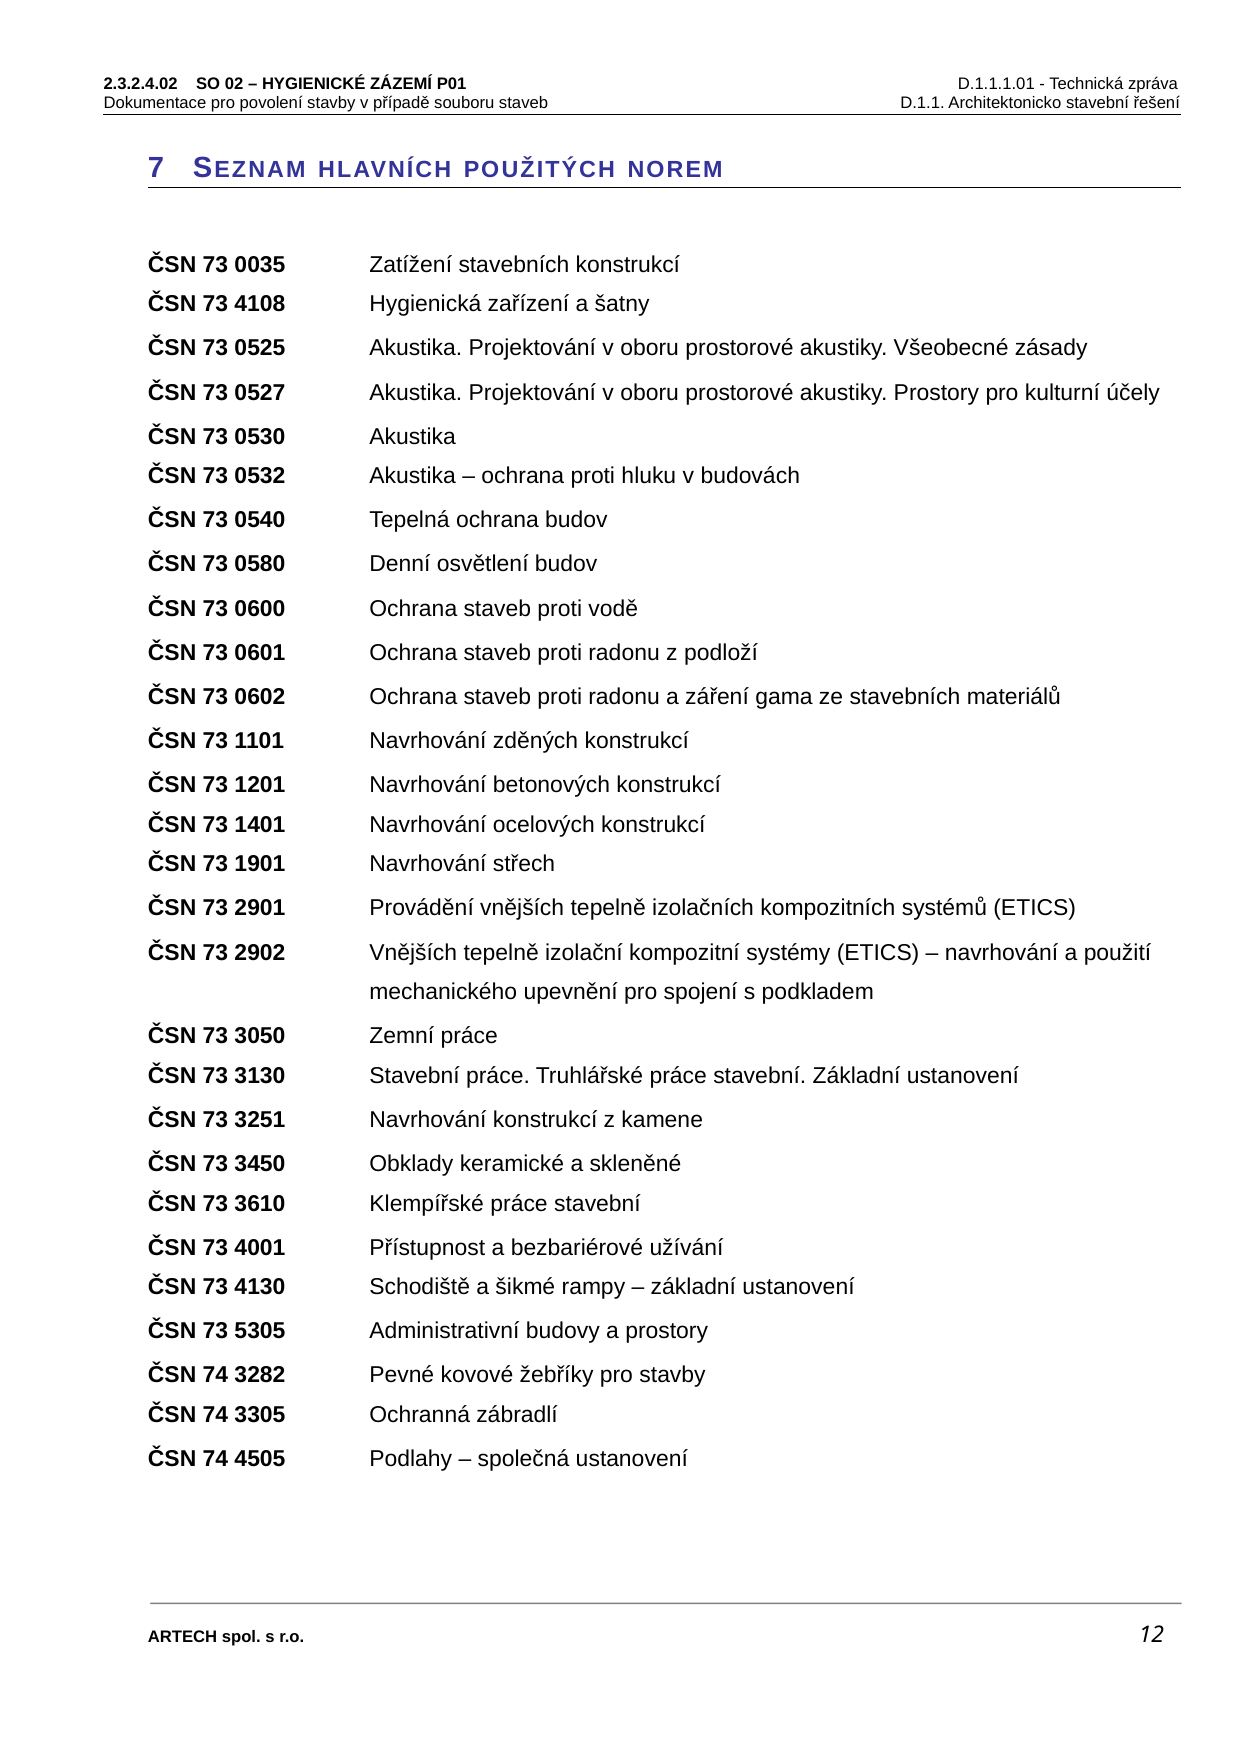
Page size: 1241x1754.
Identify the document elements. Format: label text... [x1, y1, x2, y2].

text ČSN 74 4505 Podlahy – společná ustanovení [148, 1445, 1181, 1471]
text ČSN 73 0527 Akustika. Projektování v oboru prostorové akustiky. Prostory pro kulturní účely [148, 378, 1181, 405]
text ČSN 73 2902 Vnějších tepelně izolační kompozitní systémy (ETICS) – navrhování a použití mechanického upevnění pro spojení s podkladem [148, 938, 1181, 1004]
text ČSN 73 0525 Akustika. Projektování v oboru prostorové akustiky. Všeobecné zásady [148, 334, 1181, 361]
text ČSN 73 1101 Navrhování zděných konstrukcí [148, 727, 1181, 753]
text ČSN 73 0580 Denní osvětlení budov [148, 550, 1181, 577]
text ČSN 73 5305 Administrativní budovy a prostory [148, 1317, 1181, 1344]
text ČSN 73 0530 Akustika ČSN 73 0532 Akustika – ochrana proti hluku v budovách [148, 423, 1181, 488]
text ČSN 74 3282 Pevné kovové žebříky pro stavby ČSN 74 3305 Ochranná zábradlí [148, 1361, 1181, 1427]
text ČSN 73 1201 Navrhování betonových konstrukcí ČSN 73 1401 Navrhování ocelových konstrukcí ČSN 73 1901 Navrhování střech [148, 771, 1181, 877]
text ČSN 73 0035 Zatížení stavebních konstrukcí ČSN 73 4108 Hygienická zařízení a šatny [148, 251, 1181, 316]
text ČSN 73 0540 Tepelná ochrana budov [148, 506, 1181, 533]
text ČSN 73 2901 Provádění vnějších tepelně izolačních kompozitních systémů (ETICS) [148, 894, 1181, 921]
subtitle Seznam hlavních použitých norem [148, 148, 1181, 187]
text ČSN 73 3450 Obklady keramické a skleněné ČSN 73 3610 Klempířské práce stavební [148, 1150, 1181, 1216]
text ČSN 73 0600 Ochrana staveb proti vodě [148, 594, 1181, 621]
text ČSN 73 3251 Navrhování konstrukcí z kamene [148, 1106, 1181, 1132]
text ČSN 73 3050 Zemní práce ČSN 73 3130 Stavební práce. Truhlářské práce stavební. Základní ustanovení [148, 1022, 1181, 1088]
text ČSN 73 4001 Přístupnost a bezbariérové užívání ČSN 73 4130 Schodiště a šikmé rampy – základní ustanovení [148, 1234, 1181, 1299]
text ČSN 73 0601 Ochrana staveb proti radonu z podloží [148, 639, 1181, 665]
text ČSN 73 0602 Ochrana staveb proti radonu a záření gama ze stavebních materiálů [148, 683, 1181, 709]
